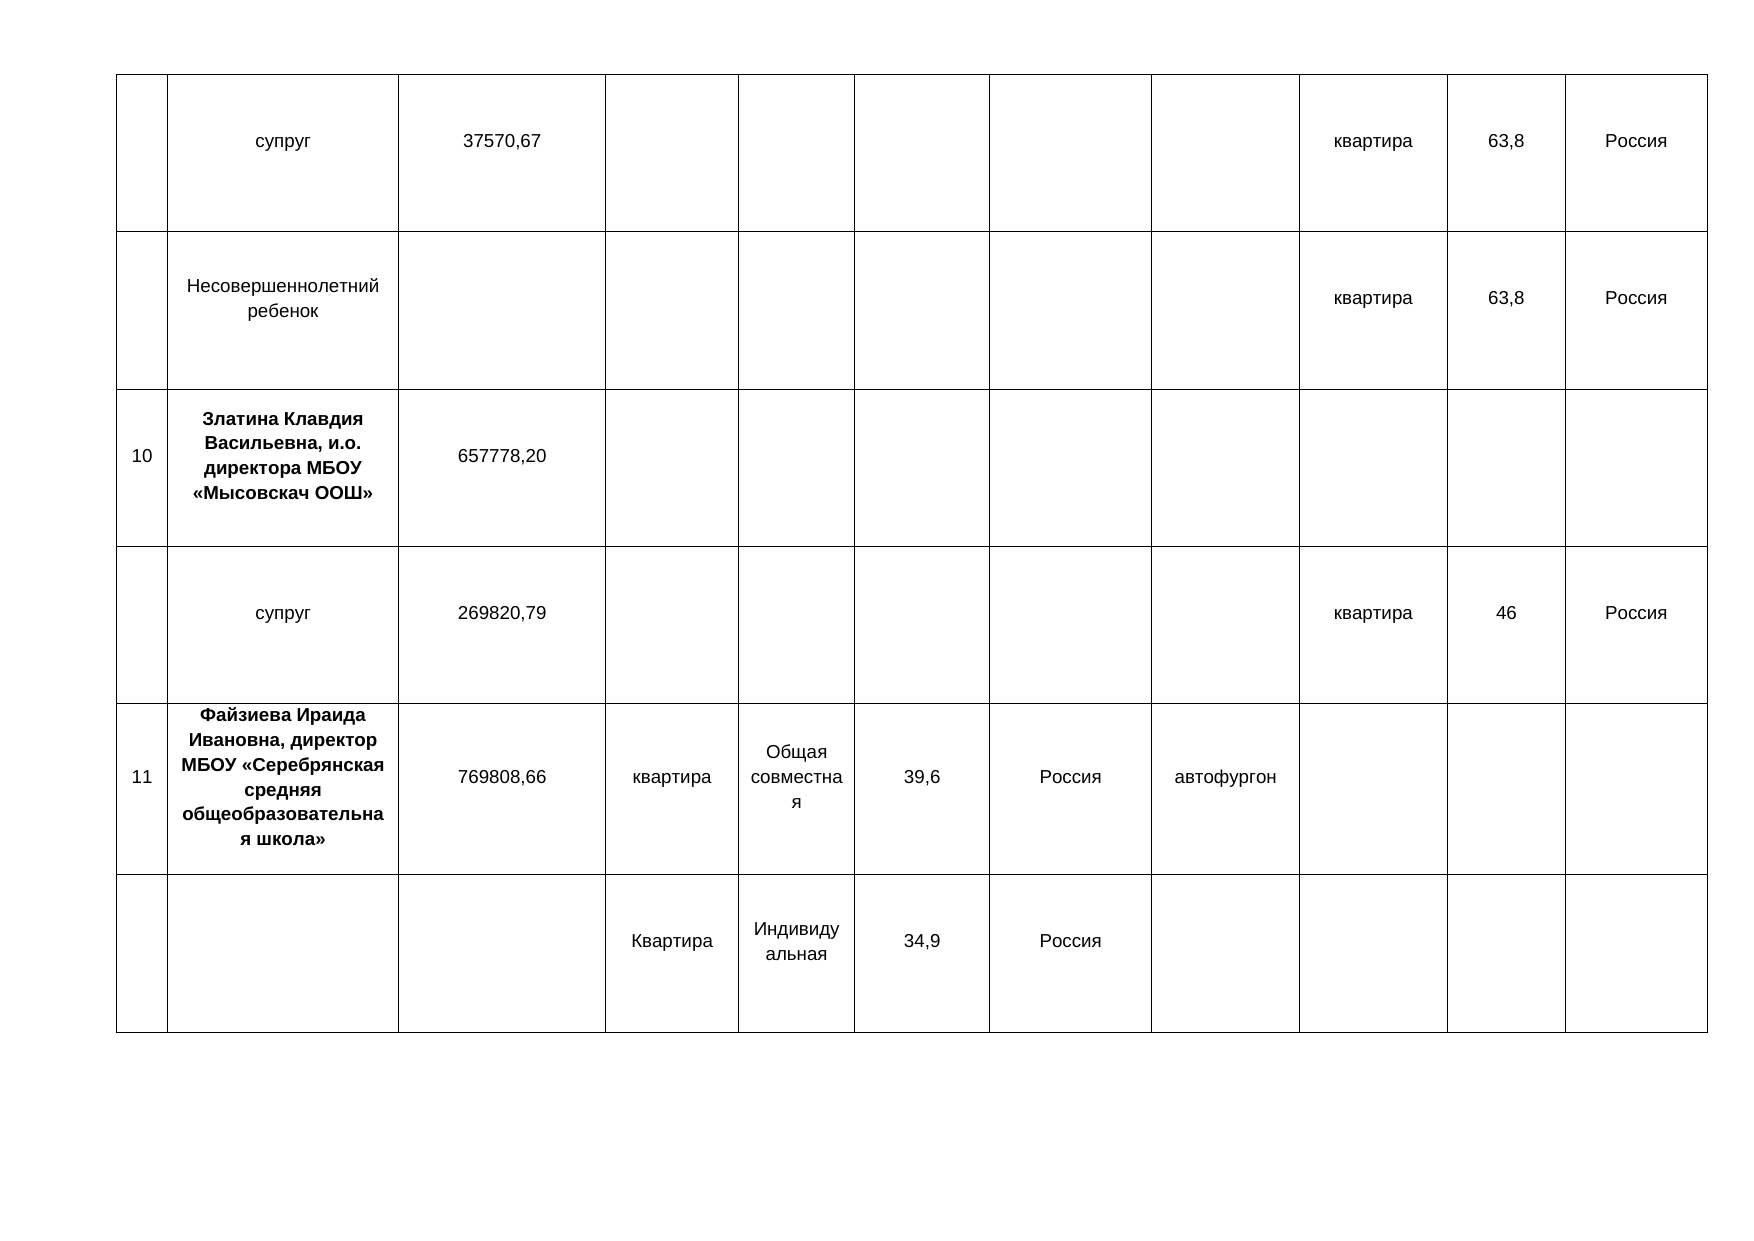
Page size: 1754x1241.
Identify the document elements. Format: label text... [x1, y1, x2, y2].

table_cell Россия [990, 875, 1151, 1032]
table_cell [117, 232, 167, 388]
table_cell [1300, 875, 1447, 1032]
table_cell [990, 547, 1151, 703]
table_cell [739, 390, 854, 546]
table_cell Общая совместная [739, 704, 854, 874]
table_cell Индивидуальная [739, 875, 854, 1032]
table_cell [606, 232, 738, 388]
table_cell 39,6 [855, 704, 989, 874]
table_cell 769808,66 [399, 704, 605, 874]
table_cell [739, 75, 854, 231]
table_cell [1566, 875, 1707, 1032]
table_cell [990, 390, 1151, 546]
table_cell [1448, 704, 1565, 874]
table_cell [117, 875, 167, 1032]
table_cell [1152, 75, 1299, 231]
table_cell квартира [606, 704, 738, 874]
table_cell 657778,20 [399, 390, 605, 546]
table_cell квартира [1300, 75, 1447, 231]
table_cell [606, 75, 738, 231]
table_cell [739, 547, 854, 703]
table_cell 63,8 [1448, 232, 1565, 388]
table_cell [855, 390, 989, 546]
table_cell [855, 75, 989, 231]
table_cell автофургон [1152, 704, 1299, 874]
table_cell квартира [1300, 547, 1447, 703]
table_cell Россия [1566, 547, 1707, 703]
table_cell [1152, 390, 1299, 546]
table_cell [855, 232, 989, 388]
table_cell [1566, 704, 1707, 874]
table_cell [1152, 875, 1299, 1032]
table_cell Россия [990, 704, 1151, 874]
table_cell [399, 875, 605, 1032]
table_cell [606, 390, 738, 546]
table_cell [168, 875, 398, 1032]
table_cell [855, 547, 989, 703]
table_cell Файзиева Ираида Ивановна, директор МБОУ «Серебрянская средняя общеобразовательная школа» [168, 704, 398, 874]
table_cell [990, 232, 1151, 388]
table_cell супруг [168, 75, 398, 231]
table_cell 34,9 [855, 875, 989, 1032]
table_cell [1152, 232, 1299, 388]
table_cell 269820,79 [399, 547, 605, 703]
table_cell [1300, 704, 1447, 874]
table_cell Златина Клавдия Васильевна, и.о. директора МБОУ «Мысовскач ООШ» [168, 390, 398, 546]
table_cell [1448, 875, 1565, 1032]
table_cell 37570,67 [399, 75, 605, 231]
table_cell [606, 547, 738, 703]
table_cell 63,8 [1448, 75, 1565, 231]
table_cell [117, 75, 167, 231]
table_cell [1152, 547, 1299, 703]
table_cell 46 [1448, 547, 1565, 703]
table_cell Квартира [606, 875, 738, 1032]
table_cell [399, 232, 605, 388]
table_cell [1566, 390, 1707, 546]
table_cell 11 [117, 704, 167, 874]
table_cell [117, 547, 167, 703]
table_cell 10 [117, 390, 167, 546]
table_cell [739, 232, 854, 388]
table_cell [990, 75, 1151, 231]
table_cell квартира [1300, 232, 1447, 388]
table_cell Россия [1566, 232, 1707, 388]
table_cell Россия [1566, 75, 1707, 231]
table_cell супруг [168, 547, 398, 703]
table_cell [1300, 390, 1447, 546]
table_cell Несовершеннолетний ребенок [168, 232, 398, 388]
table_cell [1448, 390, 1565, 546]
